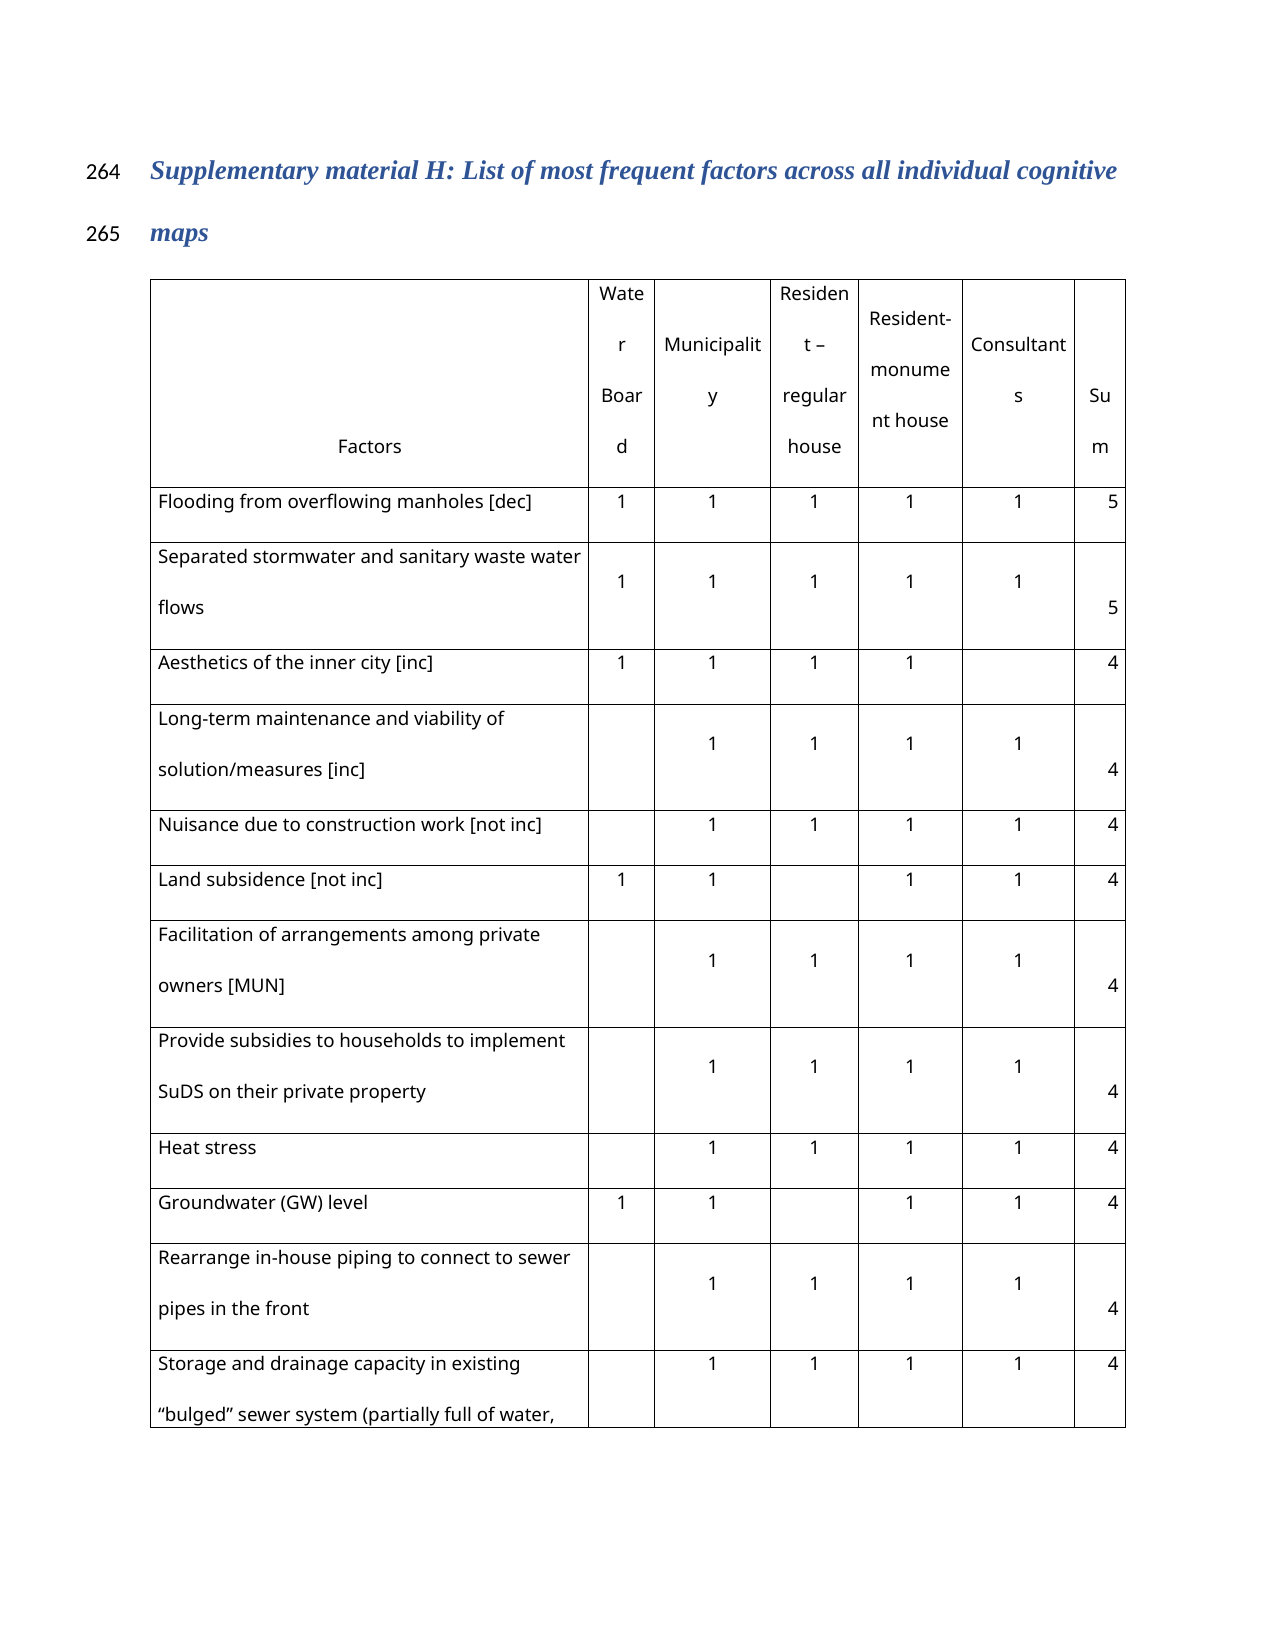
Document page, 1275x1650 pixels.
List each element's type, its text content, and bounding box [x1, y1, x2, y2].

table_cell 4 [1075, 650, 1125, 704]
table_cell 1 [963, 866, 1074, 920]
table_cell 1 [771, 705, 858, 810]
table_header Resident – regular house [771, 280, 858, 487]
table_cell [771, 866, 858, 920]
table_cell 4 [1075, 866, 1125, 920]
table_cell 1 [963, 1028, 1074, 1133]
table_cell 1 [771, 1134, 858, 1188]
table_cell 4 [1075, 1028, 1125, 1133]
subtitle Supplementary material H: List of most frequent factors across all individual cognitive maps [150, 154, 1125, 248]
table_cell Flooding from overflowing manholes [dec] [151, 488, 588, 542]
table_cell 1 [589, 543, 654, 648]
table_cell 1 [771, 543, 858, 648]
table_cell 1 [655, 866, 770, 920]
table_cell Provide subsidies to households to implement SuDS on their private property [151, 1028, 588, 1133]
table_cell 1 [859, 1189, 962, 1243]
table_cell 1 [771, 811, 858, 865]
table_cell 4 [1075, 1134, 1125, 1188]
table_cell 1 [655, 1134, 770, 1188]
table_cell Long-term maintenance and viability of solution/measures [inc] [151, 705, 588, 810]
table_cell 1 [859, 811, 962, 865]
table_cell 1 [589, 488, 654, 542]
table_cell [589, 705, 654, 810]
table_cell 1 [963, 1134, 1074, 1188]
table_cell 1 [655, 543, 770, 648]
table_cell 1 [655, 1189, 770, 1243]
table_cell 1 [963, 543, 1074, 648]
table_header Sum [1075, 280, 1125, 487]
table_cell 1 [771, 1244, 858, 1349]
table_cell 1 [771, 1028, 858, 1133]
table_cell 4 [1075, 921, 1125, 1027]
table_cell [151, 1351, 588, 1427]
table_cell 5 [1075, 488, 1125, 542]
table_cell 1 [655, 1028, 770, 1133]
table_cell [771, 1189, 858, 1243]
table_cell 1 [771, 650, 858, 704]
table_cell [589, 921, 654, 1027]
table_cell 1 [859, 705, 962, 810]
table_cell 1 [963, 921, 1074, 1027]
table_header Resident-monument house [859, 280, 962, 487]
table_cell 1 [859, 1028, 962, 1133]
table_cell 1 [589, 650, 654, 704]
table_cell [963, 650, 1074, 704]
table_cell 1 [859, 921, 962, 1027]
table_cell 4 [1075, 705, 1125, 810]
table_cell 1 [655, 1351, 770, 1427]
table_cell 1 [655, 650, 770, 704]
table_cell 4 [1075, 811, 1125, 865]
table_cell 1 [589, 866, 654, 920]
table_cell 1 [859, 1134, 962, 1188]
table_cell Land subsidence [not inc] [151, 866, 588, 920]
table_cell Separated stormwater and sanitary waste water flows [151, 543, 588, 648]
table_header Water Board [589, 280, 654, 487]
table_cell 1 [655, 921, 770, 1027]
table_cell 1 [963, 1189, 1074, 1243]
table_cell 1 [963, 488, 1074, 542]
table_cell 4 [1075, 1189, 1125, 1243]
table_cell 5 [1075, 543, 1125, 648]
table_cell 1 [859, 650, 962, 704]
table_cell 1 [963, 811, 1074, 865]
table_header Consultants [963, 280, 1074, 487]
table_cell 1 [655, 705, 770, 810]
table_cell Aesthetics of the inner city [inc] [151, 650, 588, 704]
table_cell 1 [859, 488, 962, 542]
table_cell Rearrange in-house piping to connect to sewer pipes in the front [151, 1244, 588, 1349]
table_cell 1 [771, 1351, 858, 1427]
table_cell 4 [1075, 1351, 1125, 1427]
table_cell 1 [963, 1351, 1074, 1427]
table_cell 1 [655, 488, 770, 542]
table_cell Groundwater (GW) level [151, 1189, 588, 1243]
table_cell Nuisance due to construction work [not inc] [151, 811, 588, 865]
table_cell 1 [655, 1244, 770, 1349]
table_cell 1 [859, 866, 962, 920]
table_cell Facilitation of arrangements among private owners [MUN] [151, 921, 588, 1027]
table_header Factors [151, 280, 588, 487]
table_cell 4 [1075, 1244, 1125, 1349]
table_header Municipality [655, 280, 770, 487]
table_cell Heat stress [151, 1134, 588, 1188]
table_cell 1 [655, 811, 770, 865]
table_cell 1 [589, 1189, 654, 1243]
table_cell 1 [771, 488, 858, 542]
table_cell [589, 1244, 654, 1349]
table_cell 1 [859, 543, 962, 648]
table_cell [589, 1134, 654, 1188]
table_cell 1 [963, 705, 1074, 810]
table_cell [589, 1028, 654, 1133]
table_cell 1 [859, 1351, 962, 1427]
table_cell [589, 811, 654, 865]
table_cell 1 [771, 921, 858, 1027]
table_cell 1 [963, 1244, 1074, 1349]
table_cell [589, 1351, 654, 1427]
table_cell 1 [859, 1244, 962, 1349]
